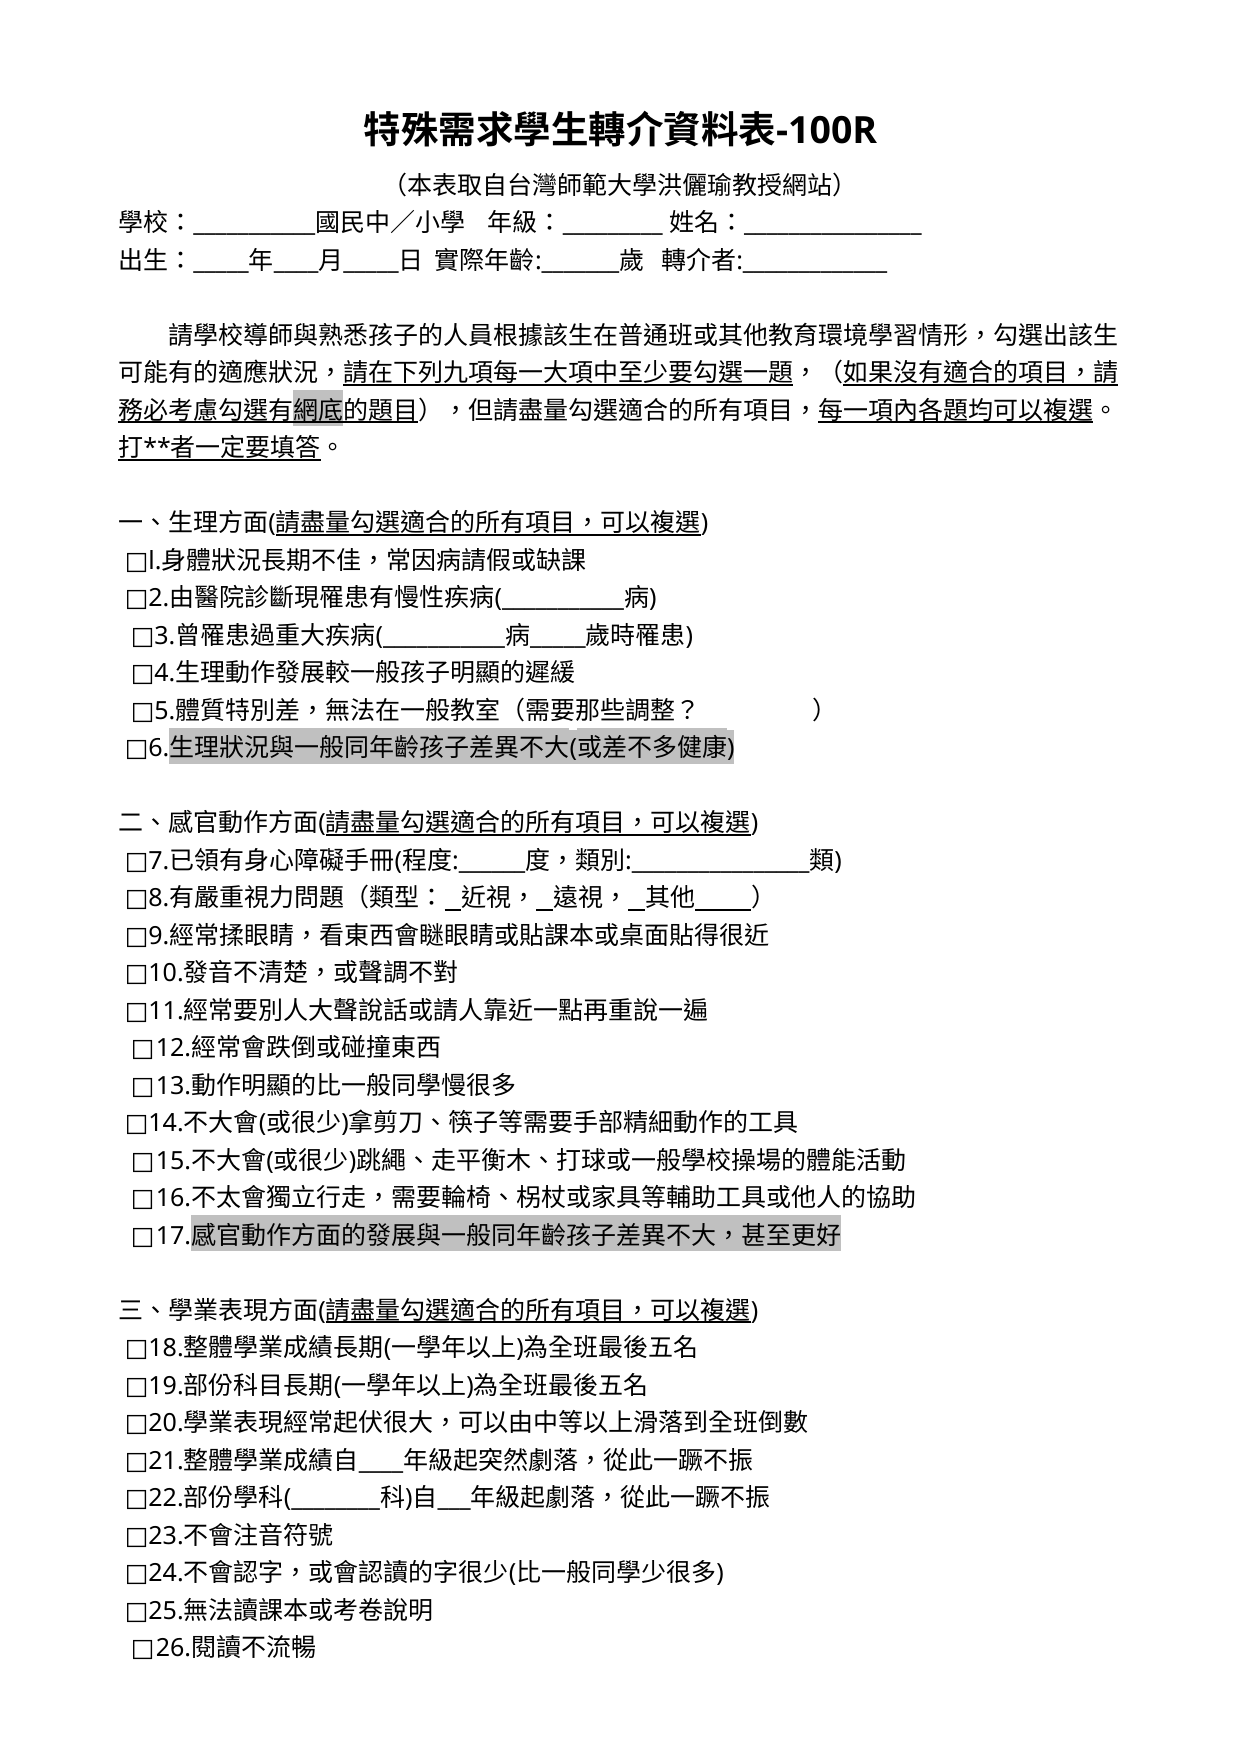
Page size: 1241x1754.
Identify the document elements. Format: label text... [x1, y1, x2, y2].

text □23.不會注音符號 [118, 1514, 1122, 1552]
text 學校：___________國民中／小學 年級：_________ 姓名：________________ [118, 202, 1122, 239]
text □5.體質特別差，無法在一般教室（需要那些調整？ ） [131, 689, 1122, 727]
list 12.經常會跌倒或碰撞東西 [131, 1027, 1122, 1064]
text □3.曾罹患過重大疾病(___________病_____歲時罹患) [131, 614, 1122, 652]
text □9.經常揉眼睛，看東西會瞇眼睛或貼課本或桌面貼得很近 [118, 914, 1122, 952]
text 請學校導師與熟悉孩子的人員根據該生在普通班或其他教育環境學習情形，勾選出該生可能有的適應狀況，請在下列九項每一大項中至少要勾選一題，（如果沒有適合的項目，請務必考慮勾選有網底的題目），但請盡量勾選適合的所有項目，每一項內各題均可以複選。打**者一定要填答。 [118, 314, 1122, 464]
text □7.已領有身心障礙手冊(程度:______度，類別:________________類) [118, 839, 1122, 877]
text 一、生理方面(請盡量勾選適合的所有項目，可以複選) [118, 502, 1122, 539]
text □24.不會認字，或會認讀的字很少(比一般同學少很多) [118, 1552, 1122, 1589]
text □8.有嚴重視力問題（類型： 近視， 遠視， 其他 ） [118, 877, 1122, 914]
list 16.不太會獨立行走，需要輪椅、柺杖或家具等輔助工具或他人的協助 [131, 1177, 1122, 1214]
text □11.經常要別人大聲說話或請人靠近一點再重說一遍 [118, 989, 1122, 1027]
text □6.生理狀況與一般同年齡孩子差異不大(或差不多健康) [118, 727, 1122, 764]
text □20.學業表現經常起伏很大，可以由中等以上滑落到全班倒數 [118, 1402, 1122, 1439]
text □14.不大會(或很少)拿剪刀、筷子等需要手部精細動作的工具 [118, 1102, 1122, 1139]
list 15.不大會(或很少)跳繩、走平衡木、打球或一般學校操場的體能活動 [131, 1139, 1122, 1177]
list 26.閱讀不流暢 [131, 1627, 1122, 1664]
text 三、學業表現方面(請盡量勾選適合的所有項目，可以複選) [118, 1289, 1122, 1327]
text □4.生理動作發展較一般孩子明顯的遲緩 [131, 652, 1122, 689]
text 出生：_____年____月_____日 實際年齡:_______歲 轉介者:_____________ [118, 239, 1122, 277]
text □25.無法讀課本或考卷說明 [118, 1589, 1122, 1627]
list 13.動作明顯的比一般同學慢很多 [131, 1064, 1122, 1102]
text （本表取自台灣師範大學教授網站） [118, 164, 1122, 202]
text 特殊需求學生轉介資料表-100R [118, 89, 1122, 164]
text □22.部份學科(________科)自___年級起劇落，從此一蹶不振 [118, 1477, 1122, 1514]
text □l.身體狀況長期不佳，常因病請假或缺課 [118, 539, 1122, 577]
list 17.感官動作方面的發展與一般同年齡孩子差異不大，甚至更好 [131, 1214, 1122, 1252]
text □10.發音不清楚，或聲調不對 [118, 952, 1122, 989]
text □19.部份科目長期(一學年以上)為全班最後五名 [118, 1364, 1122, 1402]
text □18.整體學業成績長期(一學年以上)為全班最後五名 [118, 1327, 1122, 1364]
text 二、感官動作方面(請盡量勾選適合的所有項目，可以複選) [118, 802, 1122, 839]
text □21.整體學業成績自____年級起突然劇落，從此一蹶不振 [118, 1439, 1122, 1477]
text □2.由醫院診斷現罹患有慢性疾病(___________病) [118, 577, 1122, 614]
